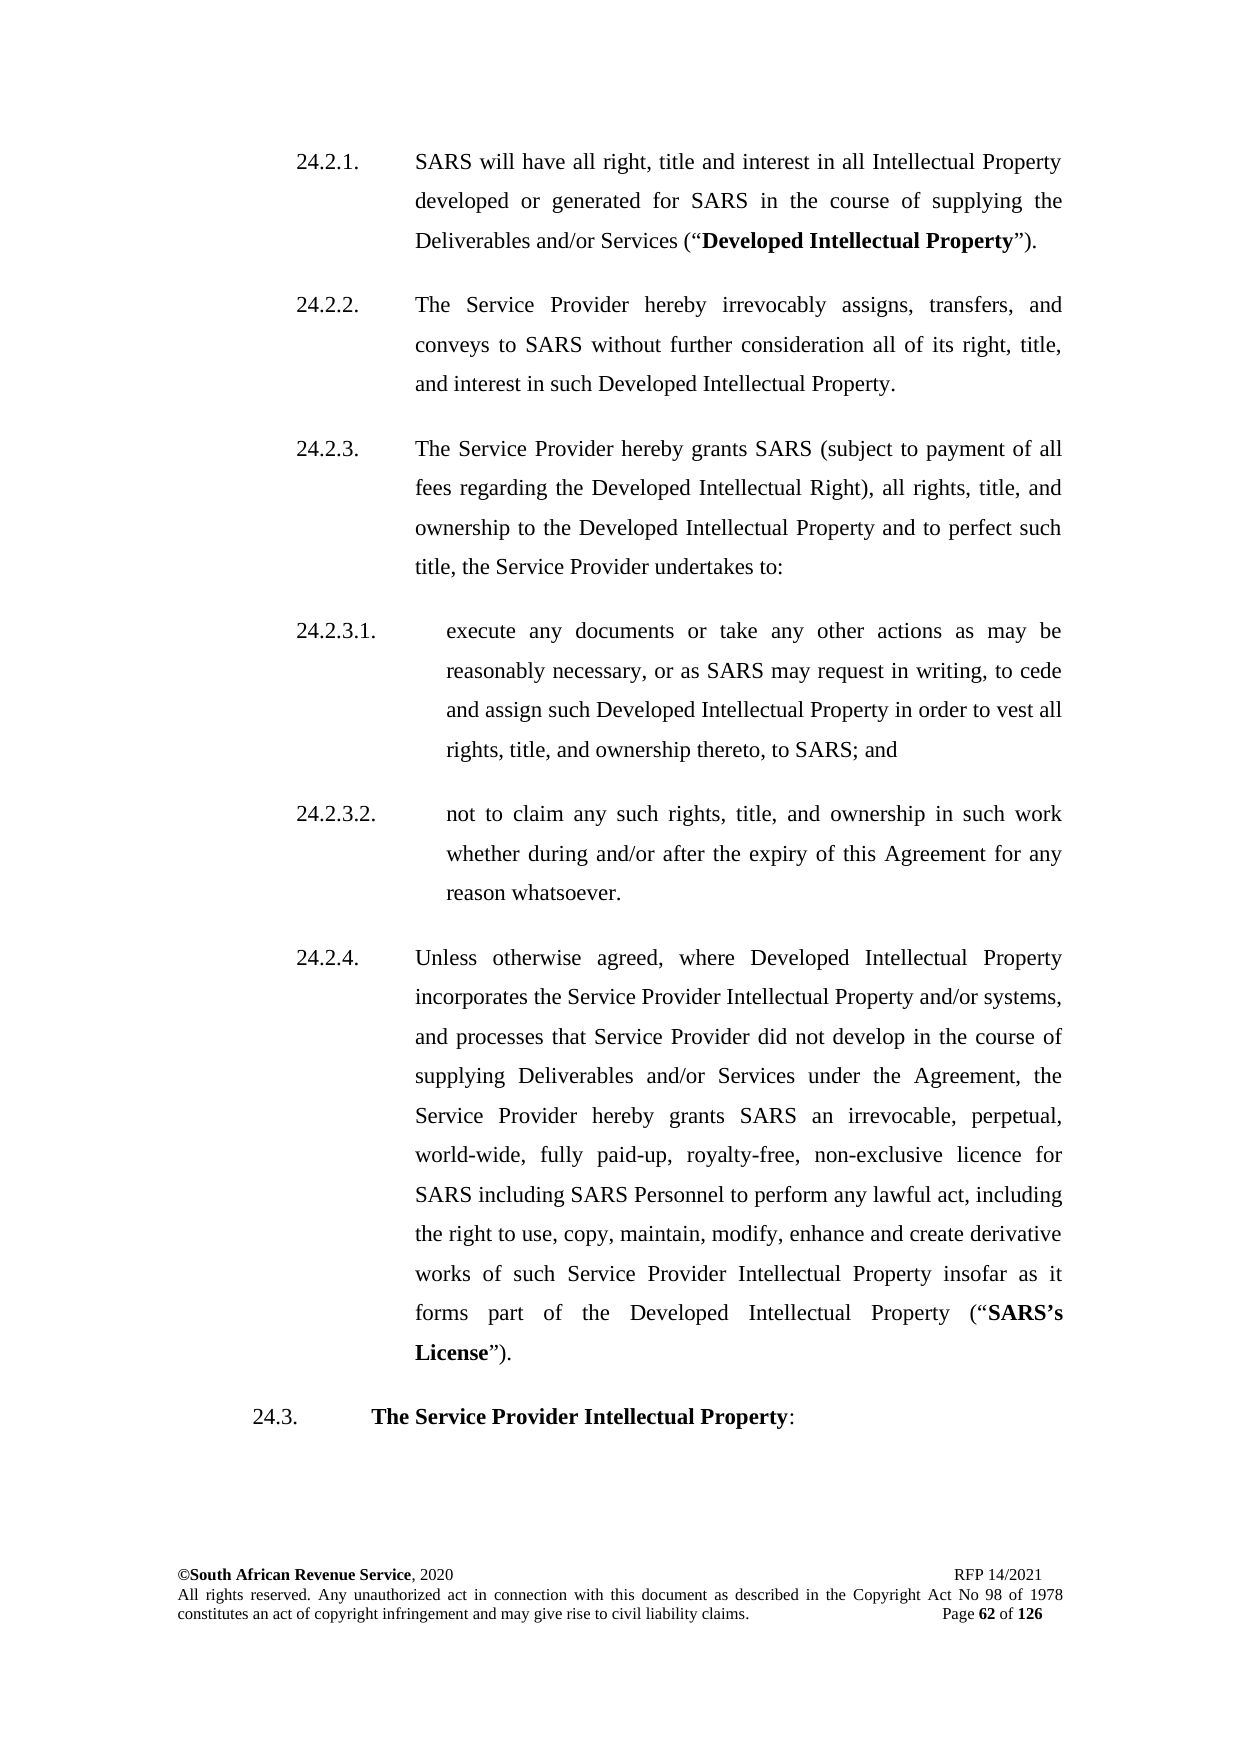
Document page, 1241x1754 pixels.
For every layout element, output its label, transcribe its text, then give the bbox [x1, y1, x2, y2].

list The Service Provider hereby irrevocably assigns, transfers, and conveys to SARS without further consideration all of its right, title, and interest in such Developed Intellectual Property. [296, 291, 1063, 396]
list not to claim any such rights, title, and ownership in such work whether during and/or after the expiry of this Agreement for any reason whatsoever. [296, 800, 1063, 906]
list The Service Provider Intellectual Property: [252, 1403, 1063, 1429]
list Unless otherwise agreed, where Developed Intellectual Property incorporates the Service Provider Intellectual Property and/or systems, and processes that Service Provider did not develop in the course of supplying Deliverables and/or Services under the Agreement, the Service Provider hereby grants SARS an irrevocable, perpetual, world-wide, fully paid-up, royalty-free, non-exclusive licence for SARS including SARS Personnel to perform any lawful act, including the right to use, copy, maintain, modify, enhance and create derivative works of such Service Provider Intellectual Property insofar as it forms part of the Developed Intellectual Property (“SARS’s License”). [296, 944, 1063, 1365]
list execute any documents or take any other actions as may be reasonably necessary, or as SARS may request in writing, to cede and assign such Developed Intellectual Property in order to vest all rights, title, and ownership thereto, to SARS; and [296, 617, 1063, 762]
list SARS will have all right, title and interest in all Intellectual Property developed or generated for SARS in the course of supplying the Deliverables and/or Services (“Developed Intellectual Property”). [296, 148, 1063, 253]
list The Service Provider hereby grants SARS (subject to payment of all fees regarding the Developed Intellectual Right), all rights, title, and ownership to the Developed Intellectual Property and to perfect such title, the Service Provider undertakes to: [296, 434, 1063, 579]
